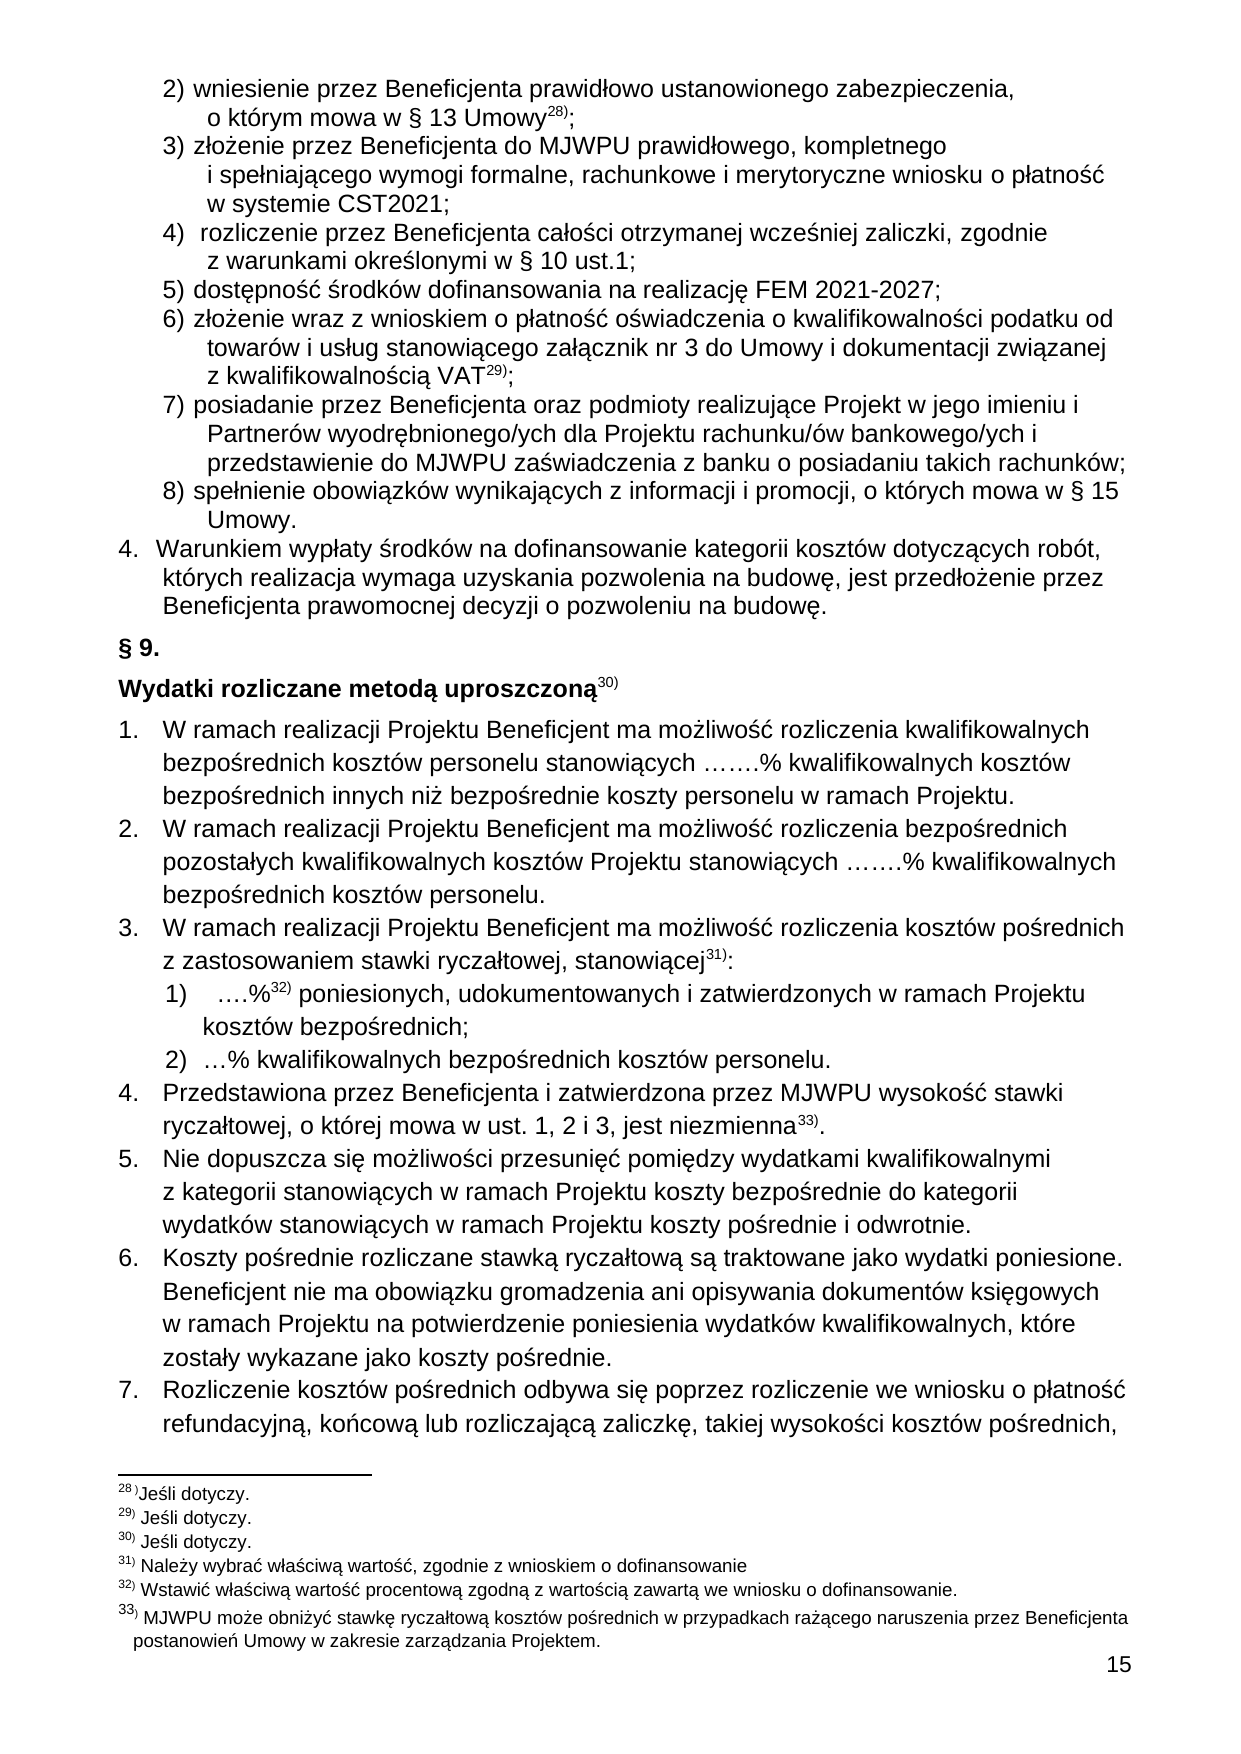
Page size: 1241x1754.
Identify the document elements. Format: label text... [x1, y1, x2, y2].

list złożenie przez Beneficjenta do MJWPU prawidłowego, kompletnego i spełniającego wymogi formalne, rachunkowe i merytoryczne wniosku o płatność w systemie CST2021; [162, 131, 1132, 218]
list ….%) poniesionych, udokumentowanych i zatwierdzonych w ramach Projektu kosztów bezpośrednich; [165, 979, 1132, 1041]
list …% kwalifikowalnych bezpośrednich kosztów personelu. [165, 1045, 1132, 1074]
list posiadanie przez Beneficjenta oraz podmioty realizujące Projekt w jego imieniu i Partnerów wyodrębnionego/ych dla Projektu rachunku/ów bankowego/ych i przedstawienie do MJWPU zaświadczenia z banku o posiadaniu takich rachunków; [162, 390, 1132, 476]
list dostępność środków dofinansowania na realizację FEM 2021-2027; [162, 275, 1132, 304]
list Koszty pośrednie rozliczane stawką ryczałtową są traktowane jako wydatki poniesione. Beneficjent nie ma obowiązku gromadzenia ani opisywania dokumentów księgowych w ramach Projektu na potwierdzenie poniesienia wydatków kwalifikowalnych, które zostały wykazane jako koszty pośrednie. [118, 1243, 1132, 1371]
list Warunkiem wypłaty środków na dofinansowanie kategorii kosztów dotyczących robót, których realizacja wymaga uzyskania pozwolenia na budowę, jest przedłożenie przez Beneficjenta prawomocnej decyzji o pozwoleniu na budowę. [118, 534, 1132, 620]
list złożenie wraz z wnioskiem o płatność oświadczenia o kwalifikowalności podatku od towarów i usług stanowiącego załącznik nr 3 do Umowy i dokumentacji związanej z kwalifikowalnością VAT); [162, 304, 1132, 390]
list Przedstawiona przez Beneficjenta i zatwierdzona przez MJWPU wysokość stawki ryczałtowej, o której mowa w ust. 1, 2 i 3, jest niezmienna). [118, 1078, 1132, 1140]
list W ramach realizacji Projektu Beneficjent ma możliwość rozliczenia bezpośrednich pozostałych kwalifikowalnych kosztów Projektu stanowiących …….% kwalifikowalnych bezpośrednich kosztów personelu. [118, 814, 1132, 909]
list wniesienie przez Beneficjenta prawidłowo ustanowionego zabezpieczenia, o którym mowa w § 13 Umowy); [162, 74, 1132, 131]
list Nie dopuszcza się możliwości przesunięć pomiędzy wydatkami kwalifikowalnymi z kategorii stanowiących w ramach Projektu koszty bezpośrednie do kategorii wydatków stanowiących w ramach Projektu koszty pośrednie i odwrotnie. [118, 1144, 1132, 1239]
subtitle § 9. [118, 633, 1132, 661]
list W ramach realizacji Projektu Beneficjent ma możliwość rozliczenia kwalifikowalnych bezpośrednich kosztów personelu stanowiących …….% kwalifikowalnych kosztów bezpośrednich innych niż bezpośrednie koszty personelu w ramach Projektu. [118, 715, 1132, 810]
list spełnienie obowiązków wynikających z informacji i promocji, o których mowa w § 15 Umowy. [162, 476, 1132, 534]
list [118, 1376, 1132, 1437]
list rozliczenie przez Beneficjenta całości otrzymanej wcześniej zaliczki, zgodnie z warunkami określonymi w § 10 ust.1; [162, 218, 1132, 275]
list W ramach realizacji Projektu Beneficjent ma możliwość rozliczenia kosztów pośrednich z zastosowaniem stawki ryczałtowej, stanowiącej): [118, 913, 1132, 975]
subtitle Wydatki rozliczane metodą uproszczoną) [118, 674, 1132, 703]
